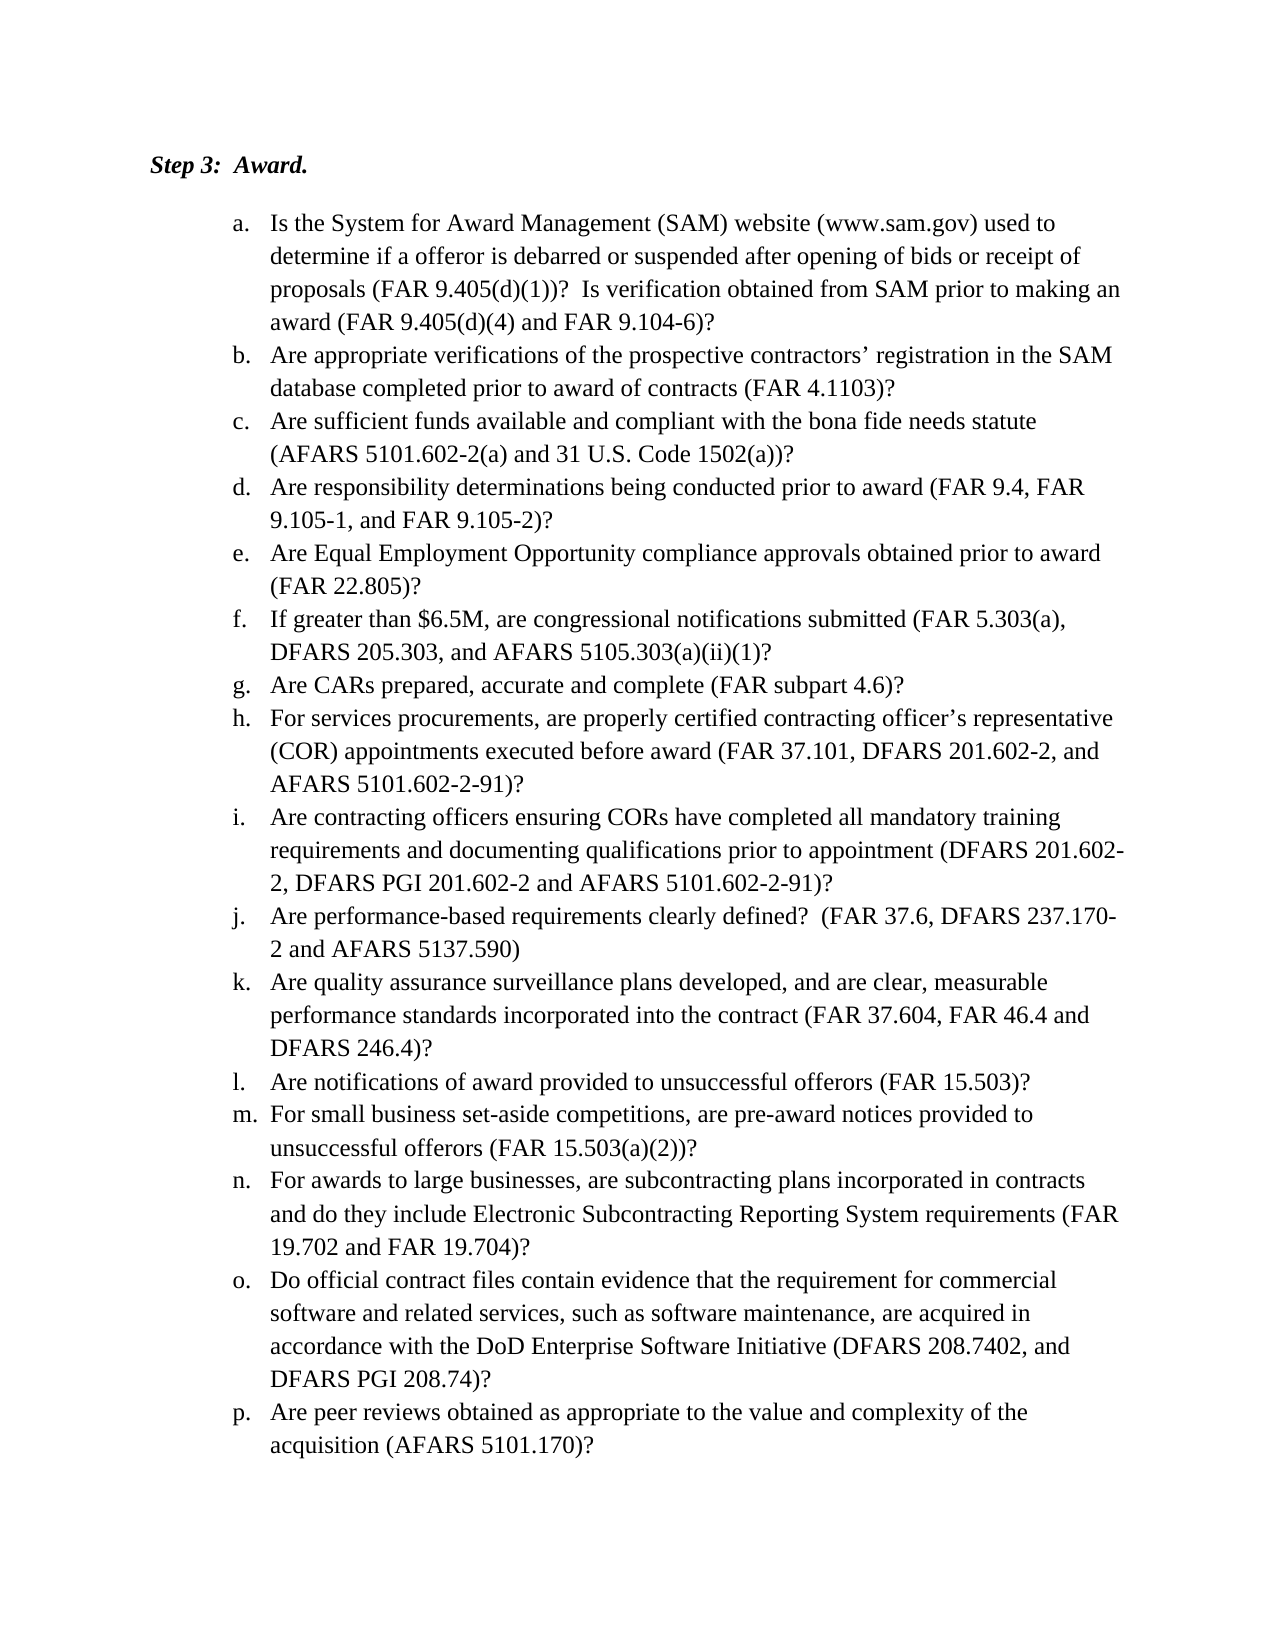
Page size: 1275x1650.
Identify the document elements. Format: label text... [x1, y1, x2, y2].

list Are CARs prepared, accurate and complete (FAR subpart 4.6)? [232, 670, 1125, 699]
list Are peer reviews obtained as appropriate to the value and complexity of the acquisition (AFARS 5101.170)? [232, 1397, 1125, 1458]
list Do official contract files contain evidence that the requirement for commercial software and related services, such as software maintenance, are acquired in accordance with the DoD Enterprise Software Initiative (DFARS 208.7402, and DFARS PGI 208.74)? [232, 1265, 1125, 1392]
list Are appropriate verifications of the prospective contractors’ registration in the SAM database completed prior to award of contracts (FAR 4.1103)? [232, 340, 1125, 402]
list Are contracting officers ensuring CORs have completed all mandatory training requirements and documenting qualifications prior to appointment (DFARS 201.602-2, DFARS PGI 201.602-2 and AFARS 5101.602-2-91)? [232, 802, 1125, 897]
list Are responsibility determinations being conducted prior to award (FAR 9.4, FAR 9.105-1, and FAR 9.105-2)? [232, 472, 1125, 534]
list For awards to large businesses, are subcontracting plans incorporated in contracts and do they include Electronic Subcontracting Reporting System requirements (FAR 19.702 and FAR 19.704)? [232, 1166, 1125, 1260]
list Are sufficient funds available and compliant with the bona fide needs statute (AFARS 5101.602-2(a) and 31 U.S. Code 1502(a))? [232, 406, 1125, 468]
list Are notifications of award provided to unsuccessful offerors (FAR 15.503)? [232, 1067, 1125, 1095]
list Are quality assurance surveillance plans developed, and are clear, measurable performance standards incorporated into the contract (FAR 37.604, FAR 46.4 and DFARS 246.4)? [232, 967, 1125, 1062]
list For services procurements, are properly certified contracting officer’s representative (COR) appointments executed before award (FAR 37.101, DFARS 201.602-2, and AFARS 5101.602-2-91)? [232, 703, 1125, 798]
list Are Equal Employment Opportunity compliance approvals obtained prior to award (FAR 22.805)? [232, 538, 1125, 600]
text Step 3: Award. [150, 150, 1125, 179]
list For small business set-aside competitions, are pre-award notices provided to unsuccessful offerors (FAR 15.503(a)(2))? [232, 1099, 1125, 1161]
list If greater than $6.5M, are congressional notifications submitted (FAR 5.303(a), DFARS 205.303, and AFARS 5105.303(a)(ii)(1)? [232, 604, 1125, 666]
list Is the System for Award Management (SAM) website (www.sam.gov) used to determine if a offeror is debarred or suspended after opening of bids or receipt of proposals (FAR 9.405(d)(1))? Is verification obtained from SAM prior to making an award (FAR 9.405(d)(4) and FAR 9.104-6)? [232, 208, 1125, 336]
list Are performance-based requirements clearly defined? (FAR 37.6, DFARS 237.170-2 and AFARS 5137.590) [232, 901, 1125, 963]
